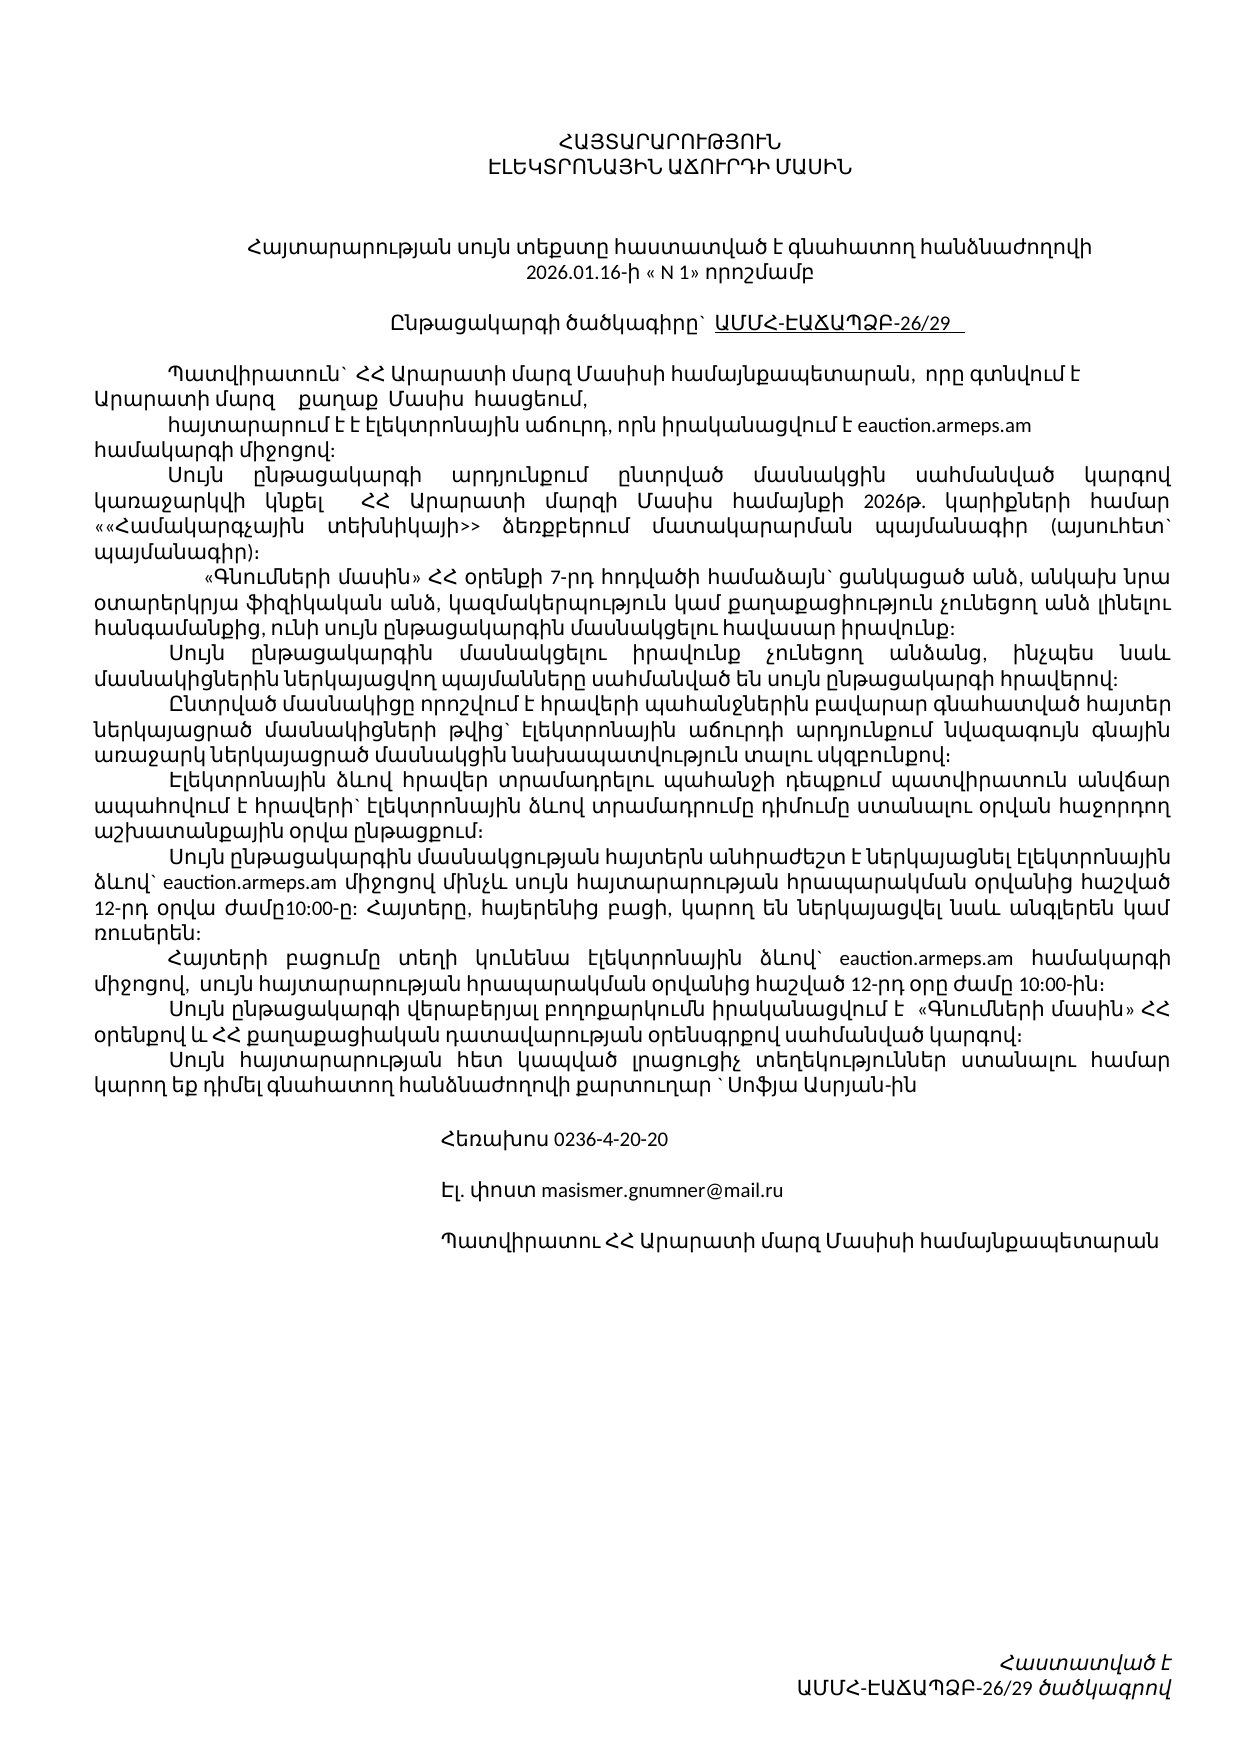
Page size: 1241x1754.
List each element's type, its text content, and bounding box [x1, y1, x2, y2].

text Ընթացակարգի ծածկագիրը` ԱՄՄՀ-ԷԱՃԱՊՁԲ-26/29 [94, 310, 1171, 336]
text Սույն հայտարարության հետ կապված լրացուցիչ տեղեկություններ ստանալու համար կարող եք դիմել գնահատող հանձնաժողովի քարտուղար ` Սոֆյա Ասրյան-ին [94, 1047, 1171, 1098]
text ԷԼԵԿՏՐՈՆԱՅԻՆ ԱՃՈՒՐԴԻ ՄԱՍԻՆ [94, 154, 1171, 180]
text «Գնումների մասին» ՀՀ օրենքի 7-րդ հոդվածի համաձայն` ցանկացած անձ, անկախ նրա օտարերկրյա ֆիզիկական անձ, կազմակերպություն կամ քաղաքացիություն չունեցող անձ լինելու հանգամանքից, ունի սույն ընթացակարգին մասնակցելու հավասար իրավունք: [94, 564, 1171, 641]
text ԱՄՄՀ-ԷԱՃԱՊՁԲ-26/29 ծածկագրով [94, 1675, 1171, 1701]
text Էլ. փոստ masismer.gnumner@mail.ru [94, 1177, 1171, 1203]
text հայտարարում է է էլեկտրոնային աճուրդ, որն իրականացվում է eauction.armeps.am համակարգի միջոցով: [94, 412, 1171, 463]
text ՀԱՅՏԱՐԱՐՈՒԹՅՈՒՆ [94, 129, 1171, 154]
text Սույն ընթացակարգին մասնակցելու իրավունք չունեցող անձանց, ինչպես նաև մասնակիցներին ներկայացվող պայմանները սահմանված են սույն ընթացակարգի հրավերով: [94, 641, 1171, 691]
text Հաստատված է [94, 1650, 1171, 1675]
text Սույն ընթացակարգի վերաբերյալ բողոքարկումն իրականացվում է «Գնումների մասին» ՀՀ օրենքով և ՀՀ քաղաքացիական դատավարության օրենսգրքով սահմանված կարգով։ [94, 996, 1171, 1047]
text Սույն ընթացակարգին մասնակցության հայտերն անհրաժեշտ է ներկայացնել էլեկտրոնային ձևով` eauction.armeps.am միջոցով մինչև սույն հայտարարության հրապարակման օրվանից հաշված 12-րդ օրվա ժամը10:00-ը: Հայտերը, հայերենից բացի, կարող են ներկայացվել նաև անգլերեն կամ ռուսերեն: [94, 844, 1171, 946]
text Պատվիրատուն` ՀՀ Արարատի մարզ Մասիսի համայնքապետարան, որը գտնվում է Արարատի մարզ քաղաք Մասիս հասցեում, [94, 361, 1171, 412]
text Հայտերի բացումը տեղի կունենա էլեկտրոնային ձևով` eauction.armeps.am համակարգի միջոցով, սույն հայտարարության հրապարակման օրվանից հաշված 12-րդ օրը ժամը 10:00-ին։ [94, 946, 1171, 996]
text Սույն ընթացակարգի արդյունքում ընտրված մասնակցին սահմանված կարգով կառաջարկվի կնքել ՀՀ Արարատի մարզի Մասիս համայնքի 2026թ. կարիքների համար ««Համակարգչային տեխնիկայի>> ձեռքբերում մատակարարման պայմանագիր (այսուհետ` պայմանագիր)։ [94, 463, 1171, 564]
text Հայտարարության սույն տեքստը հաստատված է գնահատող հանձնաժողովի [94, 234, 1171, 259]
text 2026.01.16 -ի « N 1» որոշմամբ [94, 259, 1171, 285]
text Ընտրված մասնակիցը որոշվում է հրավերի պահանջներին բավարար գնահատված հայտեր ներկայացրած մասնակիցների թվից` էլեկտրոնային աճուրդի արդյունքում նվազագույն գնային առաջարկ ներկայացրած մասնակցին նախապատվություն տալու սկզբունքով։ [94, 691, 1171, 768]
text Հեռախոս 0236-4-20-20 [94, 1126, 1171, 1152]
text Պատվիրատու ՀՀ Արարատի մարզ Մասիսի համայնքապետարան [94, 1228, 1171, 1253]
text Էլեկտրոնային ձևով հրավեր տրամադրելու պահանջի դեպքում պատվիրատուն անվճար ապահովում է հրավերի` էլեկտրոնային ձևով տրամադրումը դիմումը ստանալու օրվան հաջորդող աշխատանքային օրվա ընթացքում։ [94, 768, 1171, 844]
